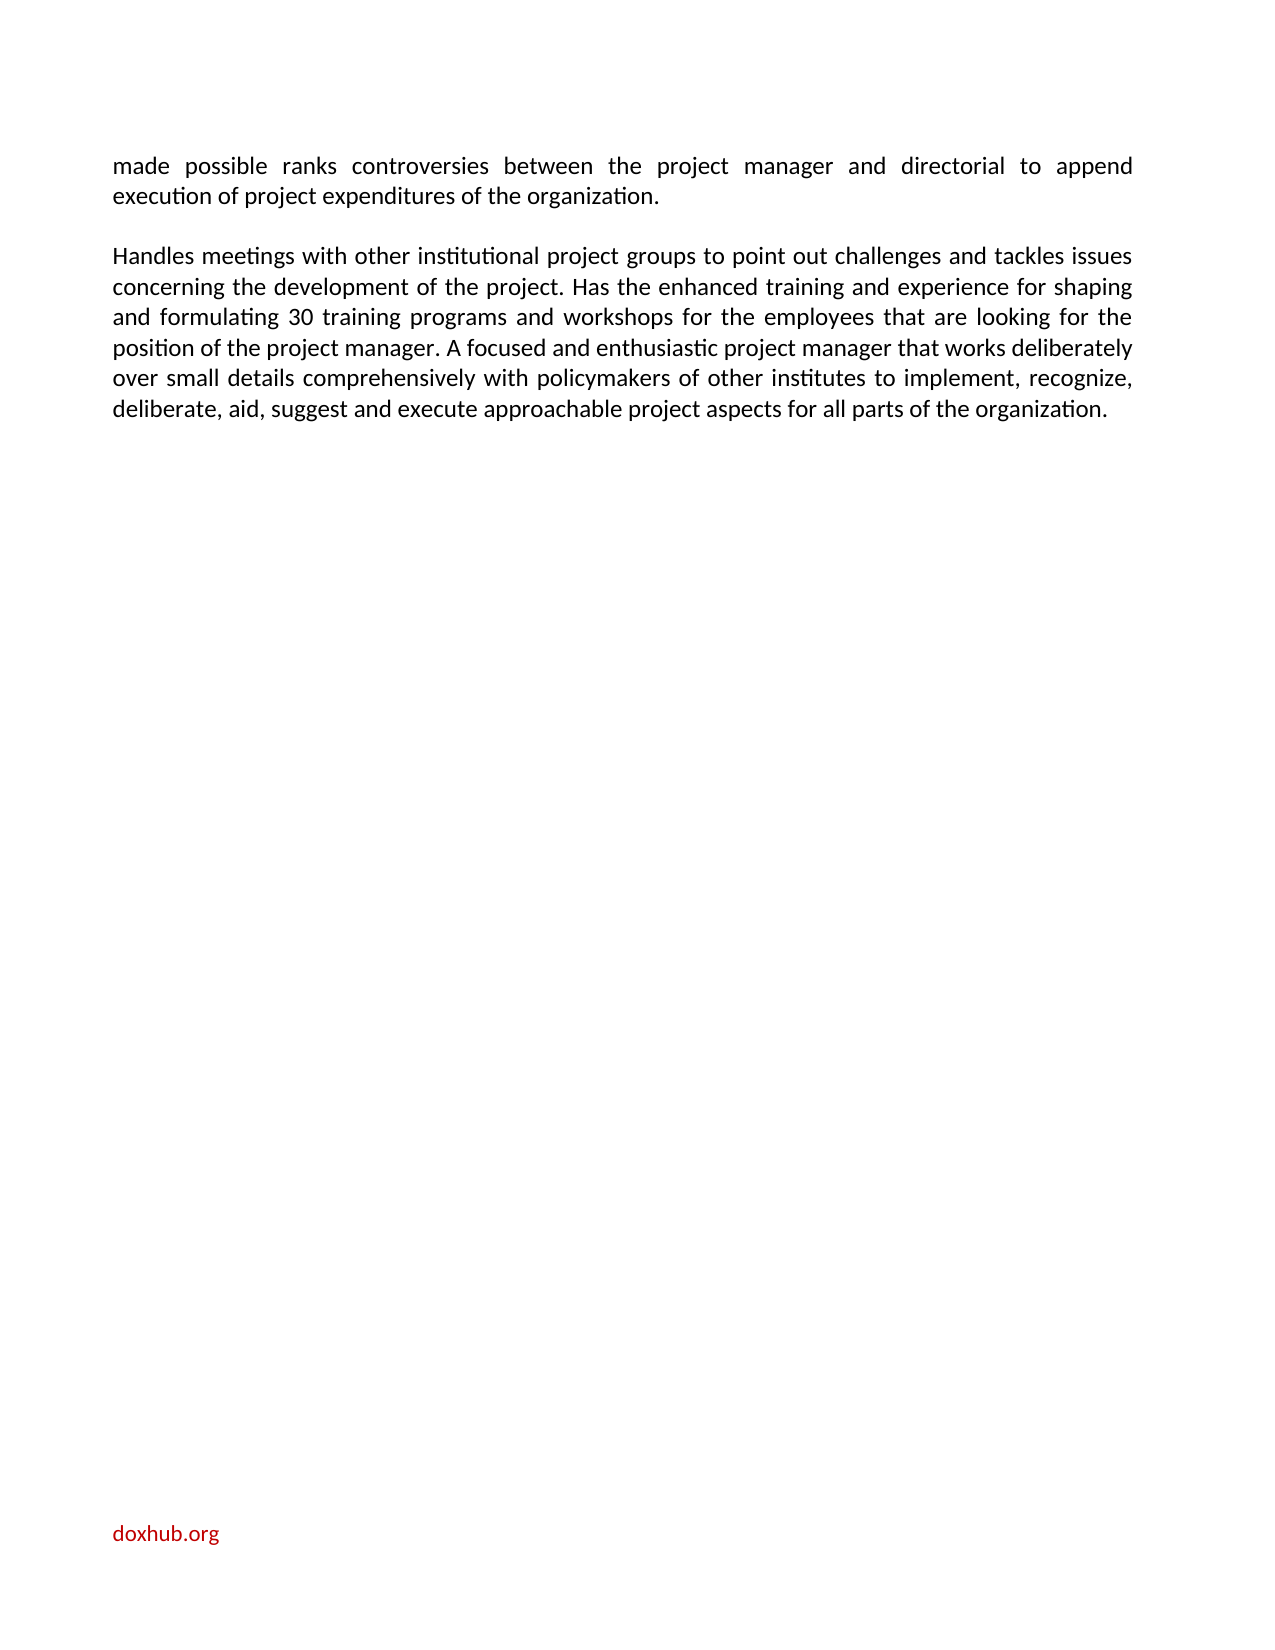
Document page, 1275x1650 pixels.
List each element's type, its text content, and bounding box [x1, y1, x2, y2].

text Handles meetings with other institutional project groups to point out challenges and tackles issues concerning the development of the project. Has the enhanced training and experience for shaping and formulating 30 training programs and workshops for the employees that are looking for the position of the project manager. A focused and enthusiastic project manager that works deliberately over small details comprehensively with policymakers of other institutes to implement, recognize, deliberate, aid, suggest and execute approachable project aspects for all parts of the organization. [112, 240, 1134, 423]
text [112, 150, 1134, 211]
